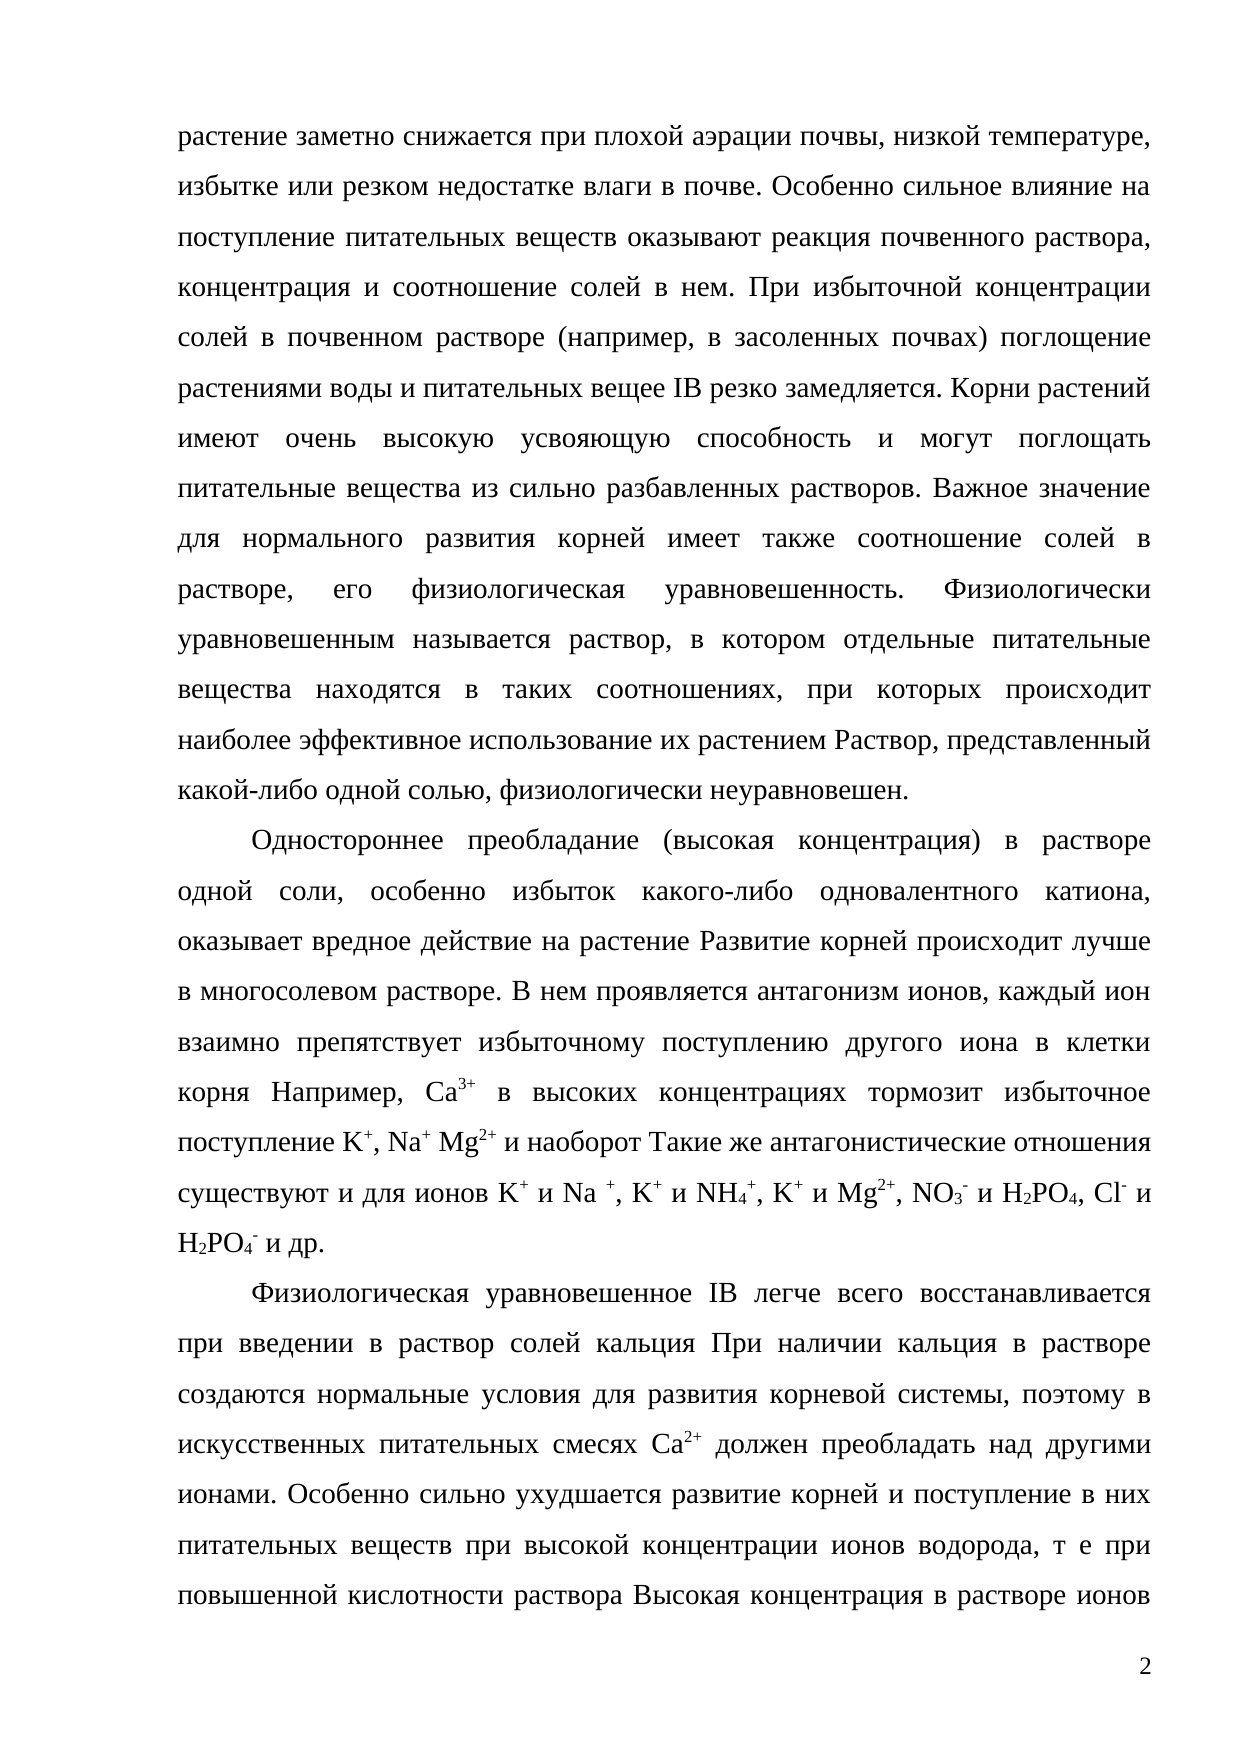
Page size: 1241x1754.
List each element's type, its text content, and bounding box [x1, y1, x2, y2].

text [177, 1275, 1152, 1611]
text Одностороннее преобладание (высокая концентрация) в растворе одной соли, особенно избыток какого-либо одновалентного катиона, оказывает вредное действие на растение Развитие корней происходит лучше в многосолевом растворе. В нем проявляется антагонизм ионов, каждый ион взаимно препятствует избыточному поступлению другого иона в клетки корня Например, Са3+ в высоких концентрациях тормозит избыточное поступление K+, Na+ Mg2+ и наоборот Такие же антагонистические отношения существуют и для ионов K+ и Na +, K+ и NH4+, K+ и Mg2+, NO3- и H2PO4, Cl- и H2PO4- и др. [177, 822, 1152, 1258]
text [177, 118, 1152, 806]
